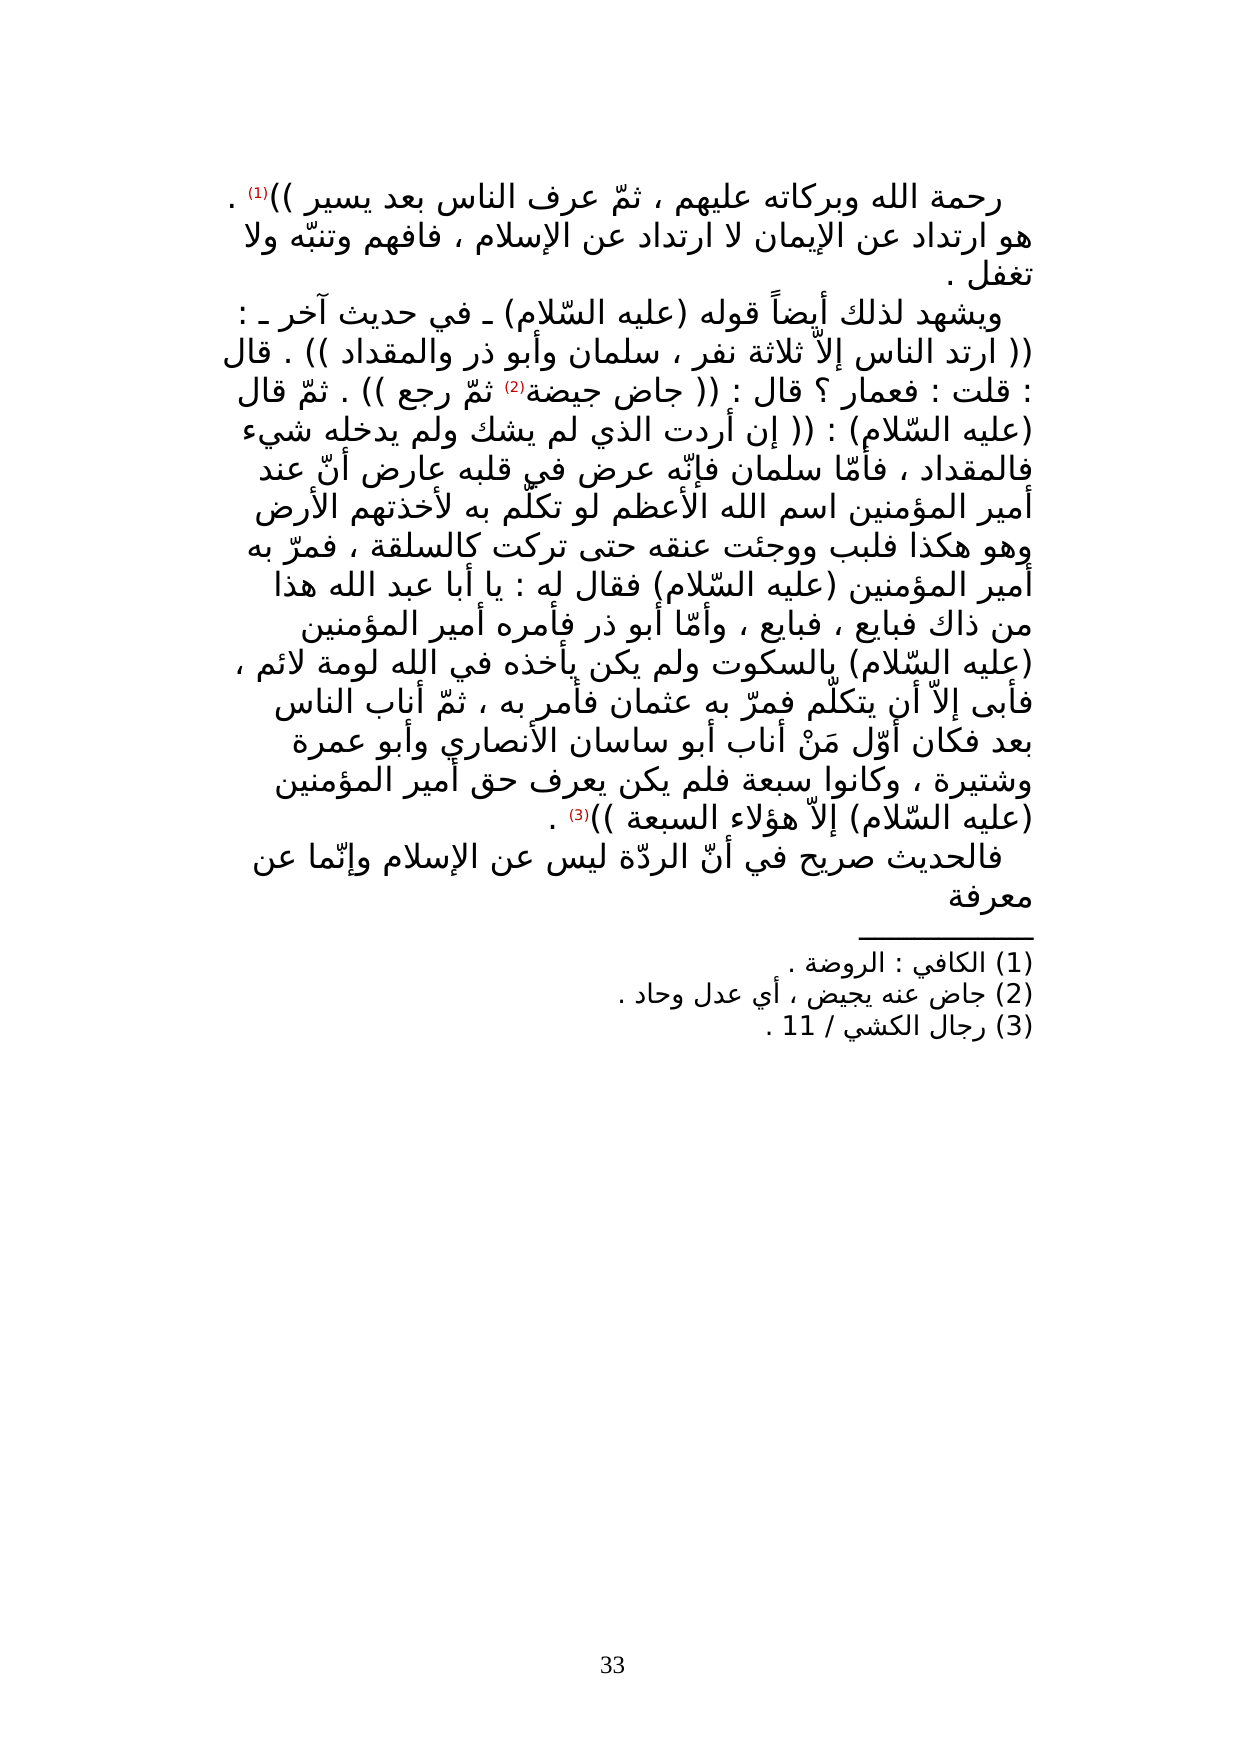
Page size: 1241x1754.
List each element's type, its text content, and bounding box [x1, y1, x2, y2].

text (1) الكافي : الروضة . [222, 947, 1033, 978]
text ويشهد لذلك أيضاً قوله (عليه السّلام) ـ في حديث آخر ـ : (( ارتد الناس إلاّ ثلاثة نفر ، سلمان وأبو ذر والمقداد )) . قال : قلت : فعمار ؟ قال : (( جاض جيضة(2) ثمّ رجع )) . ثمّ قال (عليه السّلام) : (( إن أردت الذي لم يشك ولم يدخله شيء فالمقداد ، فأمّا سلمان فإنّه عرض في قلبه عارض أنّ عند أمير المؤمنين اسم الله الأعظم لو تكلّم به لأخذتهم الأرض وهو هكذا فلبب ووجئت عنقه حتى تركت كالسلقة ، فمرّ به أمير المؤمنين (عليه السّلام) فقال له : يا أبا عبد الله هذا من ذاك فبايع ، فبايع ، وأمّا أبو ذر فأمره أمير المؤمنين (عليه السّلام) بالسكوت ولم يكن يأخذه في الله لومة لائم ، فأبى إلاّ أن يتكلّم فمرّ به عثمان فأمر به ، ثمّ أناب الناس بعد فكان أوّل مَنْ أناب أبو ساسان الأنصاري وأبو عمرة وشتيرة ، وكانوا سبعة فلم يكن يعرف حق أمير المؤمنين (عليه السّلام) إلاّ هؤلاء السبعة ))(3) . [222, 294, 1033, 838]
text رحمة الله وبركاته عليهم ، ثمّ عرف الناس بعد يسير ))(1) . هو ارتداد عن الإيمان لا ارتداد عن الإسلام ، فافهم وتنبّه ولا تغفل . [222, 177, 1033, 294]
text (2) جاض عنه يجيض ، أي عدل وحاد . [222, 978, 1033, 1010]
text ــــــــــــــــــــــ [222, 915, 1033, 947]
text (3) رجال الكشي / 11 . [222, 1010, 1033, 1042]
text فالحديث صريح في أنّ الردّة ليس عن الإسلام وإنّما عن معرفة [222, 838, 1033, 915]
